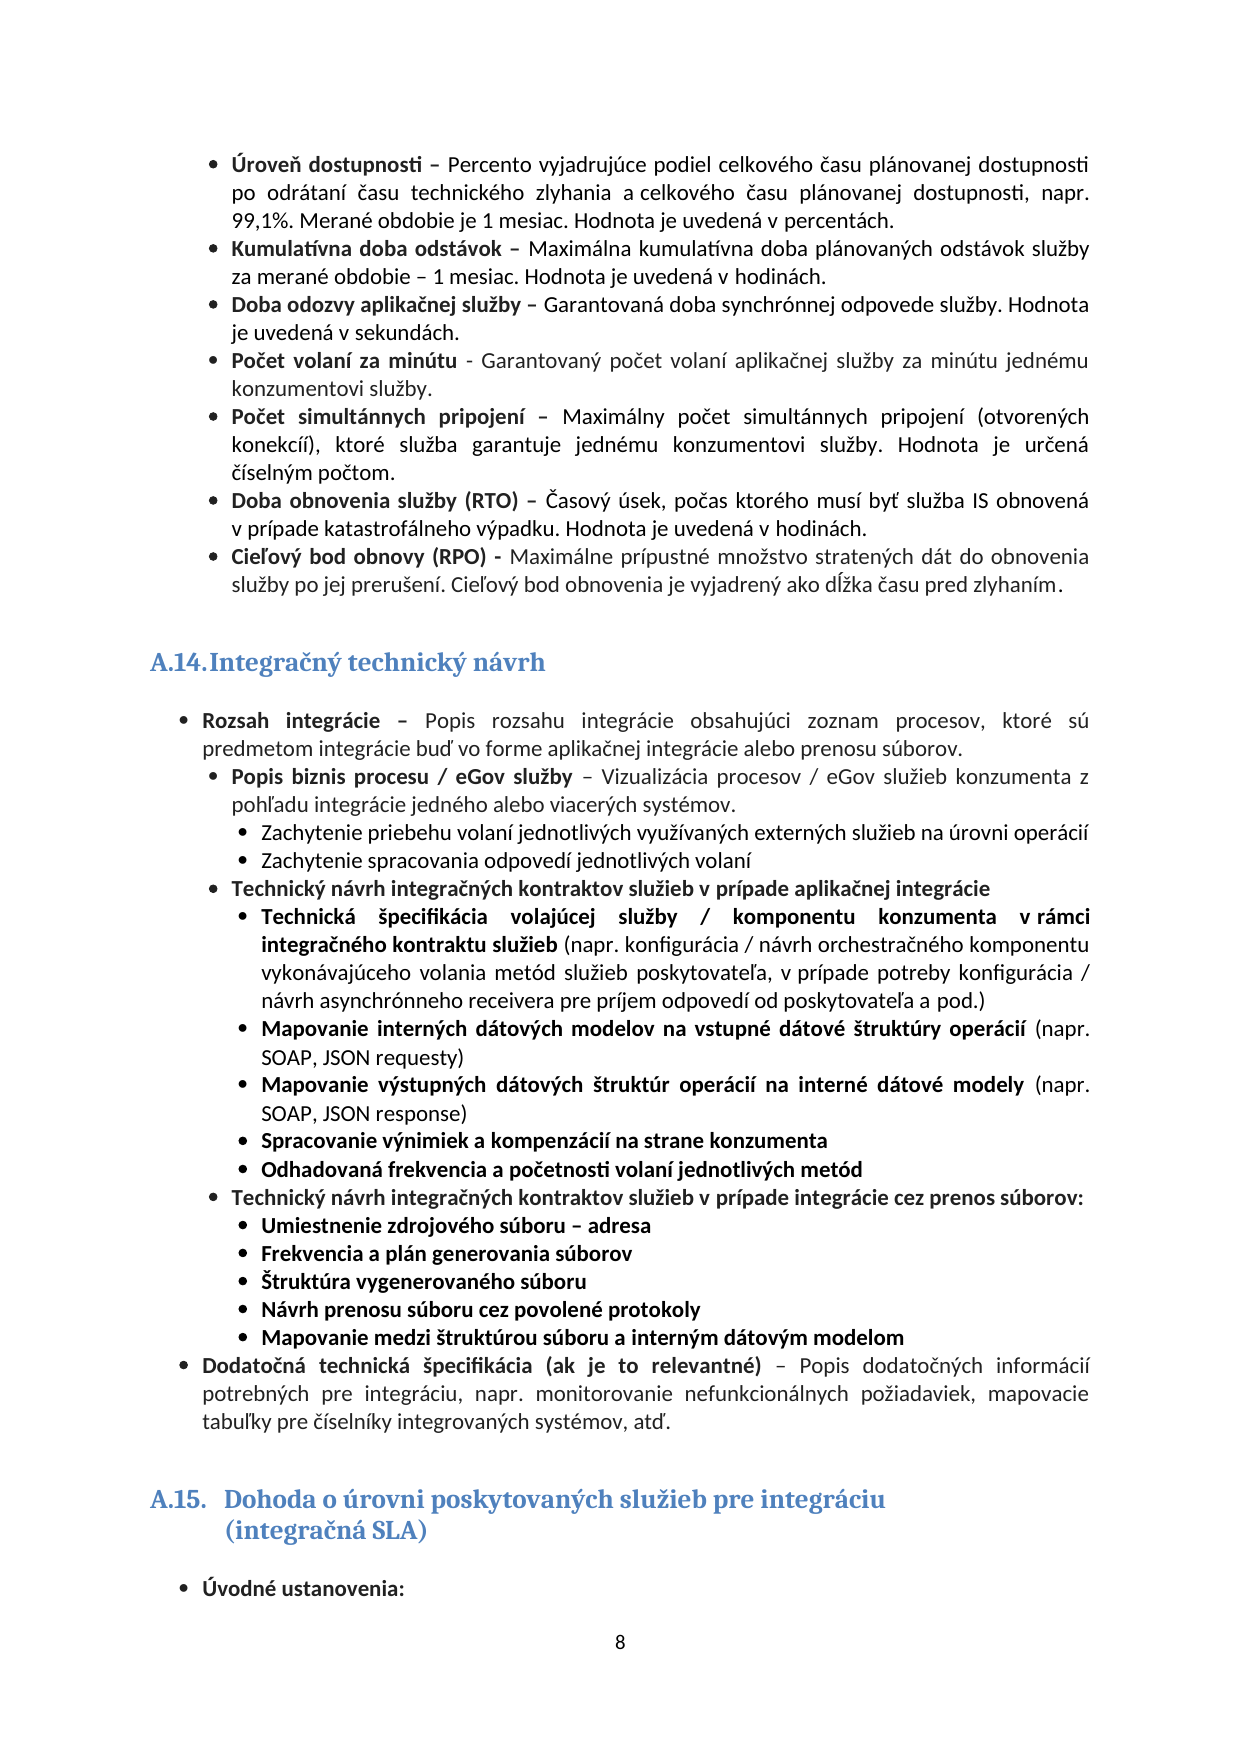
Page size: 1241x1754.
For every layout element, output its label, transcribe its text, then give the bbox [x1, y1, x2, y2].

list Spracovanie výnimiek a kompenzácií na strane konzumenta [239, 1127, 1090, 1155]
list Doba odozvy aplikačnej služby – Garantovaná doba synchrónnej odpovede služby. Hodnota je uvedená v sekundách. [209, 290, 1090, 346]
list Doba obnovenia služby (RTO) – Časový úsek, počas ktorého musí byť služba IS obnovená v prípade katastrofálneho výpadku. Hodnota je uvedená v hodinách. [209, 486, 1090, 542]
list Odhadovaná frekvencia a početnosti volaní jednotlivých metód [239, 1155, 1090, 1183]
subtitle Dohoda o úrovni poskytovaných služieb pre integráciu (integračná SLA) [150, 1484, 1090, 1546]
list Úroveň dostupnosti – Percento vyjadrujúce podiel celkového času plánovanej dostupnosti po odrátaní času technického zlyhania a celkového času plánovanej dostupnosti, napr. 99,1%. Merané obdobie je 1 mesiac. Hodnota je uvedená v percentách. [209, 150, 1090, 234]
list Dodatočná technická špecifikácia (ak je to relevantné) – Popis dodatočných informácií potrebných pre integráciu, napr. monitorovanie nefunkcionálnych požiadaviek, mapovacie tabuľky pre číselníky integrovaných systémov, atď. [179, 1351, 1090, 1435]
list Mapovanie interných dátových modelov na vstupné dátové štruktúry operácií (napr. SOAP, JSON requesty) [239, 1014, 1090, 1071]
list Cieľový bod obnovy (RPO) - Maximálne prípustné množstvo stratených dát do obnovenia služby po jej prerušení. Cieľový bod obnovenia je vyjadrený ako dĺžka času pred zlyhaním. [209, 542, 1090, 598]
list Štruktúra vygenerovaného súboru [239, 1267, 1090, 1295]
list Úvodné ustanovenia: [179, 1574, 1090, 1602]
list Zachytenie spracovania odpovedí jednotlivých volaní [239, 846, 1090, 874]
list Rozsah integrácie – Popis rozsahu integrácie obsahujúci zoznam procesov, ktoré sú predmetom integrácie buď vo forme aplikačnej integrácie alebo prenosu súborov. [179, 706, 1090, 762]
list Popis biznis procesu / eGov služby – Vizualizácia procesov / eGov služieb konzumenta z pohľadu integrácie jedného alebo viacerých systémov. [209, 762, 1090, 818]
subtitle Integračný technický návrh [150, 647, 1090, 678]
list Technický návrh integračných kontraktov služieb v prípade integrácie cez prenos súborov: [209, 1183, 1090, 1211]
list Technická špecifikácia volajúcej služby / komponentu konzumenta v rámci integračného kontraktu služieb (napr. konfigurácia / návrh orchestračného komponentu vykonávajúceho volania metód služieb poskytovateľa, v prípade potreby konfigurácia / návrh asynchrónneho receivera pre príjem odpovedí od poskytovateľa a pod.) [239, 902, 1090, 1014]
list Frekvencia a plán generovania súborov [239, 1239, 1090, 1267]
list Mapovanie medzi štruktúrou súboru a interným dátovým modelom [239, 1323, 1090, 1351]
list Počet simultánnych pripojení – Maximálny počet simultánnych pripojení (otvorených konekcíí), ktoré služba garantuje jednému konzumentovi služby. Hodnota je určená číselným počtom. [209, 402, 1090, 486]
list Technický návrh integračných kontraktov služieb v prípade aplikačnej integrácie [209, 874, 1090, 902]
list Kumulatívna doba odstávok – Maximálna kumulatívna doba plánovaných odstávok služby za merané obdobie – 1 mesiac. Hodnota je uvedená v hodinách. [209, 234, 1090, 290]
list Zachytenie priebehu volaní jednotlivých využívaných externých služieb na úrovni operácií [239, 818, 1090, 846]
list Mapovanie výstupných dátových štruktúr operácií na interné dátové modely (napr. SOAP, JSON response) [239, 1071, 1090, 1127]
list Umiestnenie zdrojového súboru – adresa [239, 1211, 1090, 1239]
list Počet volaní za minútu - Garantovaný počet volaní aplikačnej služby za minútu jednému konzumentovi služby. [209, 346, 1090, 402]
list Návrh prenosu súboru cez povolené protokoly [239, 1295, 1090, 1323]
